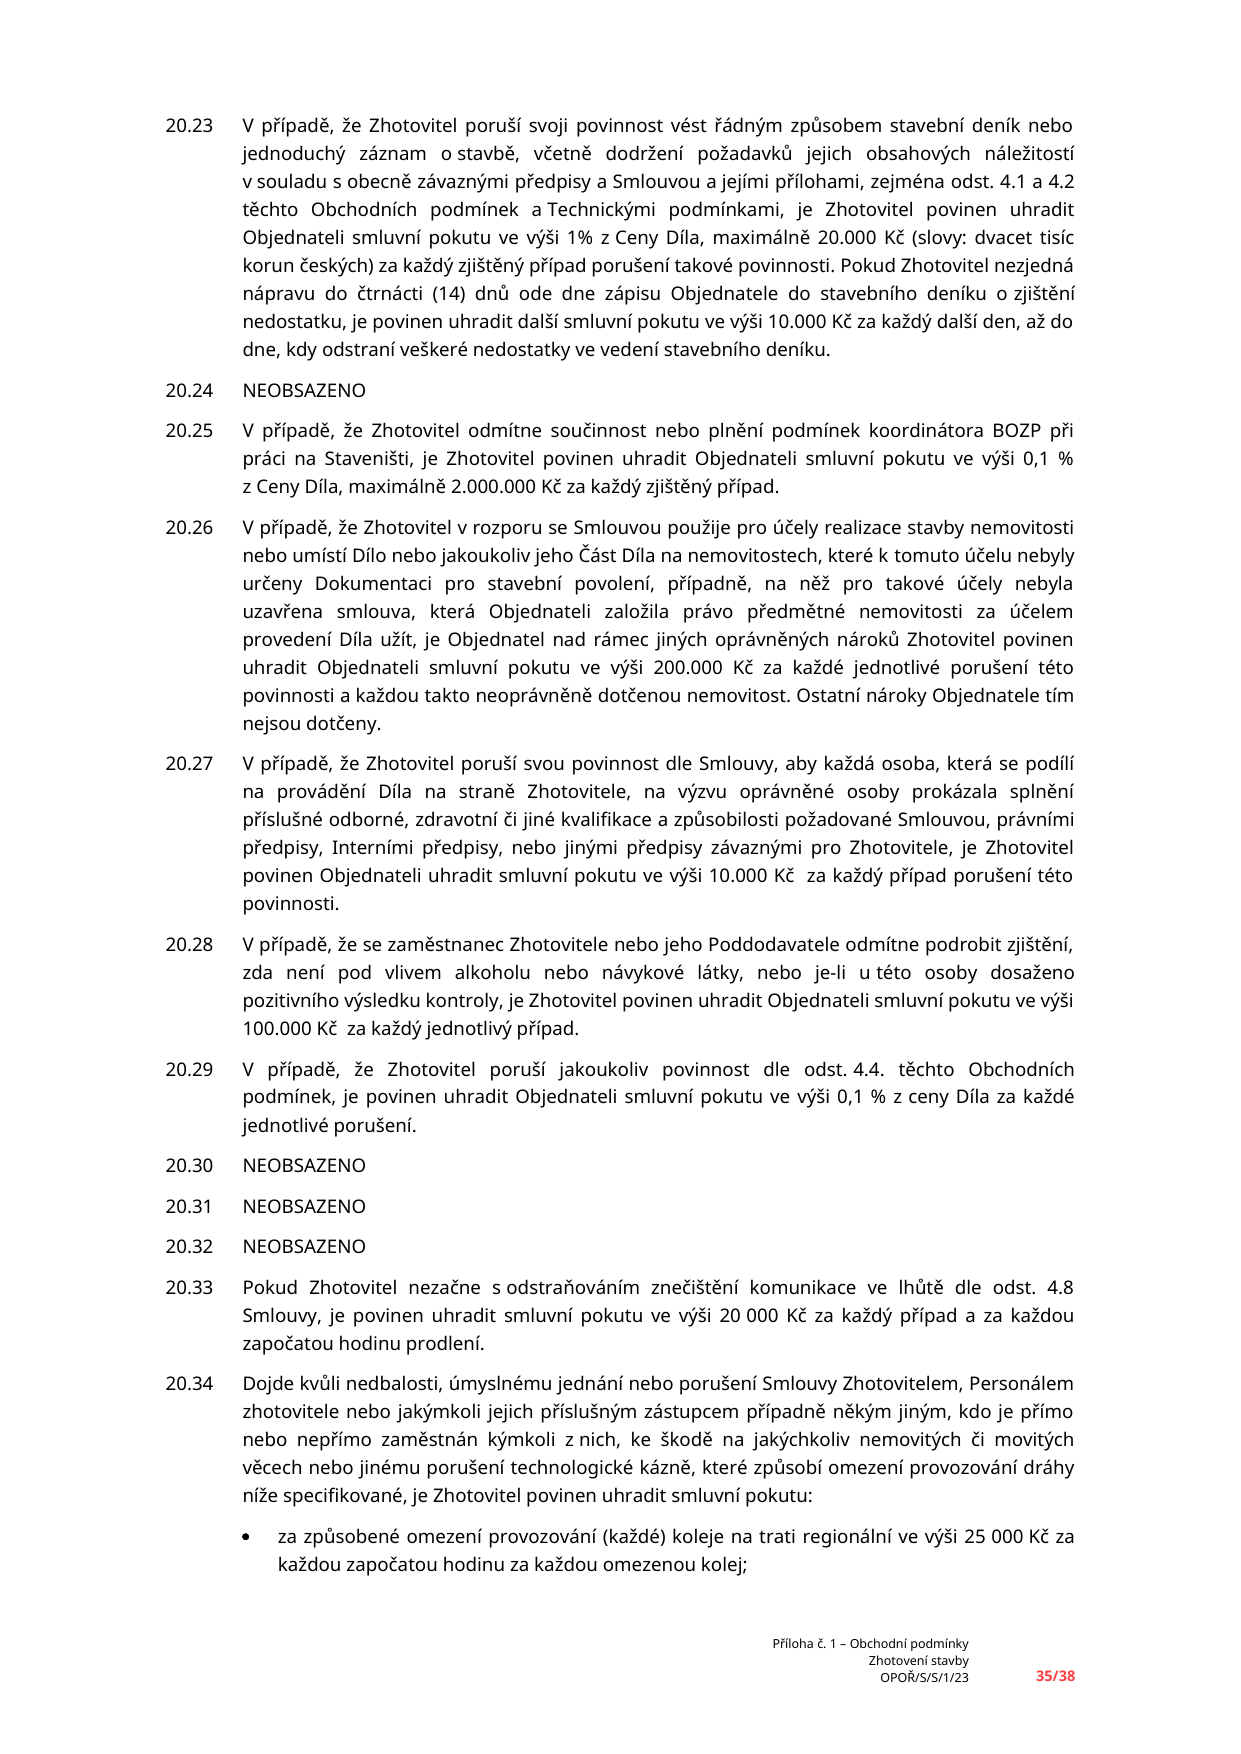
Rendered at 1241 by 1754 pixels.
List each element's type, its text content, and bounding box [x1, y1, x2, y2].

text Dojde kvůli nedbalosti, úmyslnému jednání nebo porušení Smlouvy Zhotovitelem, Personálem zhotovitele nebo jakýmkoli jejich příslušným zástupcem případně někým jiným, kdo je přímo nebo nepřímo zaměstnán kýmkoli z nich, ke škodě na jakýchkoliv nemovitých či movitých věcech nebo jinému porušení technologické kázně, které způsobí omezení provozování dráhy níže specifikované, je Zhotovitel povinen uhradit smluvní pokutu: [165, 1371, 1075, 1508]
text V případě, že Zhotovitel poruší svou povinnost dle Smlouvy, aby každá osoba, která se podílí na provádění Díla na straně Zhotovitele, na výzvu oprávněné osoby prokázala splnění příslušné odborné, zdravotní či jiné kvalifikace a způsobilosti požadované Smlouvou, právními předpisy, Interními předpisy, nebo jinými předpisy závaznými pro Zhotovitele, je Zhotovitel povinen Objednateli uhradit smluvní pokutu ve výši 10.000 Kč za každý případ porušení této povinnosti. [165, 751, 1075, 916]
text NEOBSAZENO [165, 1233, 1075, 1259]
text V případě, že Zhotovitel poruší jakoukoliv povinnost dle odst. 4.4. těchto Obchodních podmínek, je povinen uhradit Objednateli smluvní pokutu ve výši 0,1 % z ceny Díla za každé jednotlivé porušení. [165, 1056, 1075, 1137]
text NEOBSAZENO [165, 1152, 1075, 1178]
text Pokud Zhotovitel nezačne s odstraňováním znečištění komunikace ve lhůtě dle odst. 4.8 Smlouvy, je povinen uhradit smluvní pokutu ve výši 20 000 Kč za každý případ a za každou započatou hodinu prodlení. [165, 1274, 1075, 1356]
text V případě, že Zhotovitel poruší svoji povinnost vést řádným způsobem stavební deník nebo jednoduchý záznam o stavbě, včetně dodržení požadavků jejich obsahových náležitostí v souladu s obecně závaznými předpisy a Smlouvou a jejími přílohami, zejména odst. 4.1 a 4.2 těchto Obchodních podmínek a Technickými podmínkami, je Zhotovitel povinen uhradit Objednateli smluvní pokutu ve výši 1% z Ceny Díla, maximálně 20.000 Kč (slovy: dvacet tisíc korun českých) za každý zjištěný případ porušení takové povinnosti. Pokud Zhotovitel nezjedná nápravu do čtrnácti (14) dnů ode dne zápisu Objednatele do stavebního deníku o zjištění nedostatku, je povinen uhradit další smluvní pokutu ve výši 10.000 Kč za každý další den, až do dne, kdy odstraní veškeré nedostatky ve vedení stavebního deníku. [165, 112, 1075, 362]
text NEOBSAZENO [165, 377, 1075, 402]
text V případě, že se zaměstnanec Zhotovitele nebo jeho Poddodavatele odmítne podrobit zjištění, zda není pod vlivem alkoholu nebo návykové látky, nebo je-li u této osoby dosaženo pozitivního výsledku kontroly, je Zhotovitel povinen uhradit Objednateli smluvní pokutu ve výši 100.000 Kč za každý jednotlivý případ. [165, 931, 1075, 1041]
text NEOBSAZENO [165, 1193, 1075, 1218]
text za způsobené omezení provozování (každé) koleje na trati regionální ve výši 25 000 Kč za každou započatou hodinu za každou omezenou kolej; [242, 1523, 1075, 1577]
text V případě, že Zhotovitel v rozporu se Smlouvou použije pro účely realizace stavby nemovitosti nebo umístí Dílo nebo jakoukoliv jeho Část Díla na nemovitostech, které k tomuto účelu nebyly určeny Dokumentaci pro stavební povolení, případně, na něž pro takové účely nebyla uzavřena smlouva, která Objednateli založila právo předmětné nemovitosti za účelem provedení Díla užít, je Objednatel nad rámec jiných oprávněných nároků Zhotovitel povinen uhradit Objednateli smluvní pokutu ve výši 200.000 Kč za každé jednotlivé porušení této povinnosti a každou takto neoprávněně dotčenou nemovitost. Ostatní nároky Objednatele tím nejsou dotčeny. [165, 514, 1075, 736]
text V případě, že Zhotovitel odmítne součinnost nebo plnění podmínek koordinátora BOZP při práci na Staveništi, je Zhotovitel povinen uhradit Objednateli smluvní pokutu ve výši 0,1 % z Ceny Díla, maximálně 2.000.000 Kč za každý zjištěný případ. [165, 417, 1075, 499]
